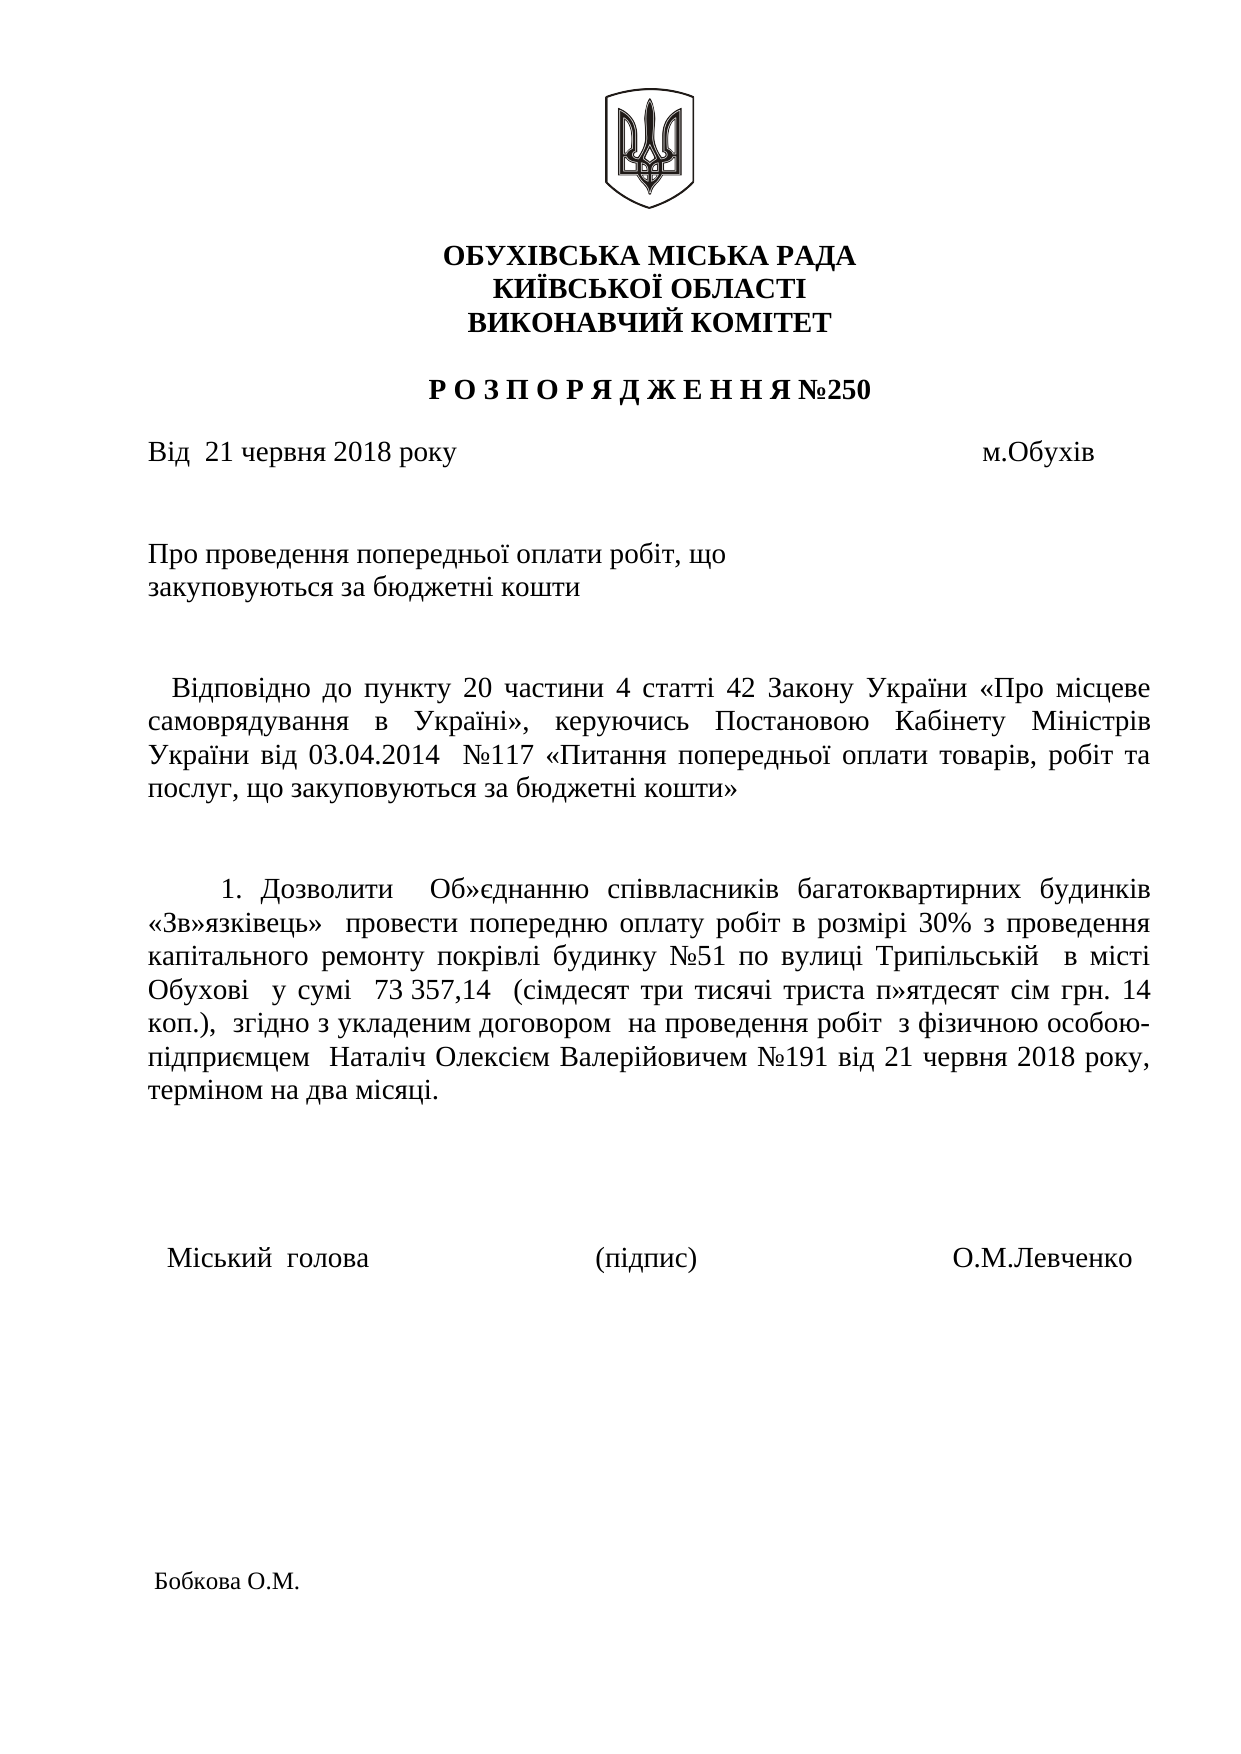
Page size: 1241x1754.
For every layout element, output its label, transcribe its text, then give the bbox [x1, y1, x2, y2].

text Про проведення попередньої оплати робіт, що [148, 536, 1152, 569]
text Р О З П О Р Я Д Ж Е Н Н Я №250 [148, 372, 1152, 405]
text ВИКОНАВЧИЙ КОМІТЕТ [148, 305, 1152, 338]
text Міський голова (підпис) О.М.Левченко [148, 1240, 1152, 1274]
text Від 21 червня 2018 року м.Обухів [148, 434, 1152, 468]
text Відповідно до пункту 20 частини 4 статті 42 Закону України «Про місцеве самоврядування в Україні», керуючись Постановою Кабінету Міністрів України від 03.04.2014 №117 «Питання попередньої оплати товарів, робіт та послуг, що закуповуються за бюджетні кошти» [148, 670, 1152, 804]
text ОБУХІВСЬКА МІСЬКА РАДА [148, 238, 1152, 271]
text 1. Дозволити Об»єднанню співвласників багатоквартирних будинків «Зв»язківець» провести попередню оплату робіт в розмірі 30% з проведення капітального ремонту покрівлі будинку №51 по вулиці Трипільській в місті Обухові у сумі 73 357,14 (сімдесят три тисячі триста п»ятдесят сім грн. 14 коп.), згідно з укладеним договором на проведення робіт з фізичною особою-підприємцем Наталіч Олексієм Валерійовичем №191 від 21 червня 2018 року, терміном на два місяці. [148, 871, 1152, 1106]
text закуповуються за бюджетні кошти [148, 569, 1152, 603]
text КИЇВСЬКОЇ ОБЛАСТІ [148, 271, 1152, 305]
text Бобкова О.М. [148, 1566, 1152, 1595]
